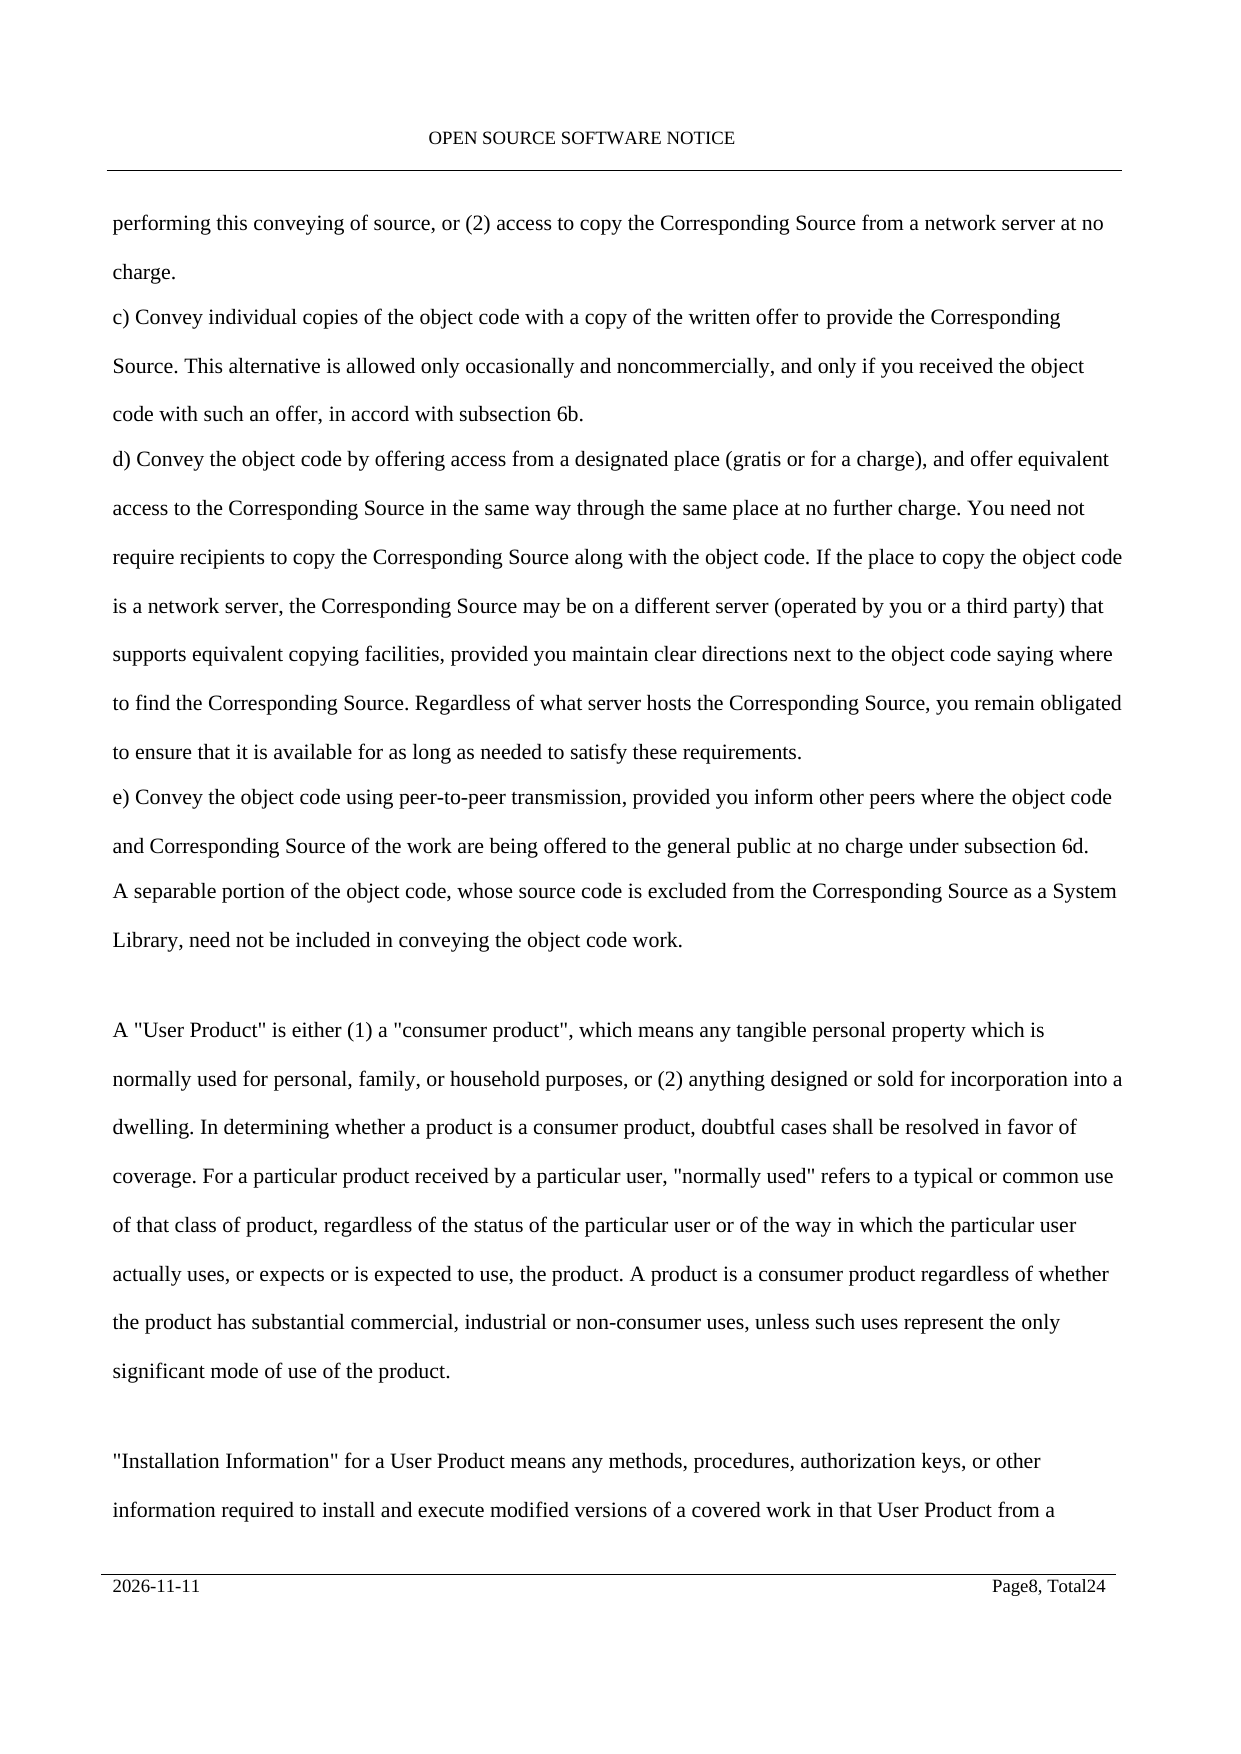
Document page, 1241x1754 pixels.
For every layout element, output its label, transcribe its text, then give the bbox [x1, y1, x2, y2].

text A separable portion of the object code, whose source code is excluded from the Corresponding Source as a System Library, need not be included in conveying the object code work. [112, 874, 1128, 956]
text A "User Product" is either (1) a "consumer product", which means any tangible personal property which is normally used for personal, family, or household purposes, or (2) anything designed or sold for incorporation into a dwelling. In determining whether a product is a consumer product, doubtful cases shall be resolved in favor of coverage. For a particular product received by a particular user, "normally used" refers to a typical or common use of that class of product, regardless of the status of the particular user or of the way in which the particular user actually uses, or expects or is expected to use, the product. A product is a consumer product regardless of whether the product has substantial commercial, industrial or non-consumer uses, unless such uses represent the only significant mode of use of the product. [112, 1013, 1128, 1387]
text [112, 206, 1128, 288]
text c) Convey individual copies of the object code with a copy of the written offer to provide the Corresponding Source. This alternative is allowed only occasionally and noncommercially, and only if you received the object code with such an offer, in accord with subsection 6b. [112, 300, 1128, 430]
text d) Convey the object code by offering access from a designated place (gratis or for a charge), and offer equivalent access to the Corresponding Source in the same way through the same place at no further charge. You need not require recipients to copy the Corresponding Source along with the object code. If the place to copy the object code is a network server, the Corresponding Source may be on a different server (operated by you or a third party) that supports equivalent copying facilities, provided you maintain clear directions next to the object code saying where to find the Corresponding Source. Regardless of what server hosts the Corresponding Source, you remain obligated to ensure that it is available for as long as needed to satisfy these requirements. [112, 443, 1128, 768]
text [112, 1445, 1128, 1526]
text e) Convey the object code using peer-to-peer transmission, provided you inform other peers where the object code and Corresponding Source of the work are being offered to the general public at no charge under subsection 6d. [112, 780, 1128, 862]
